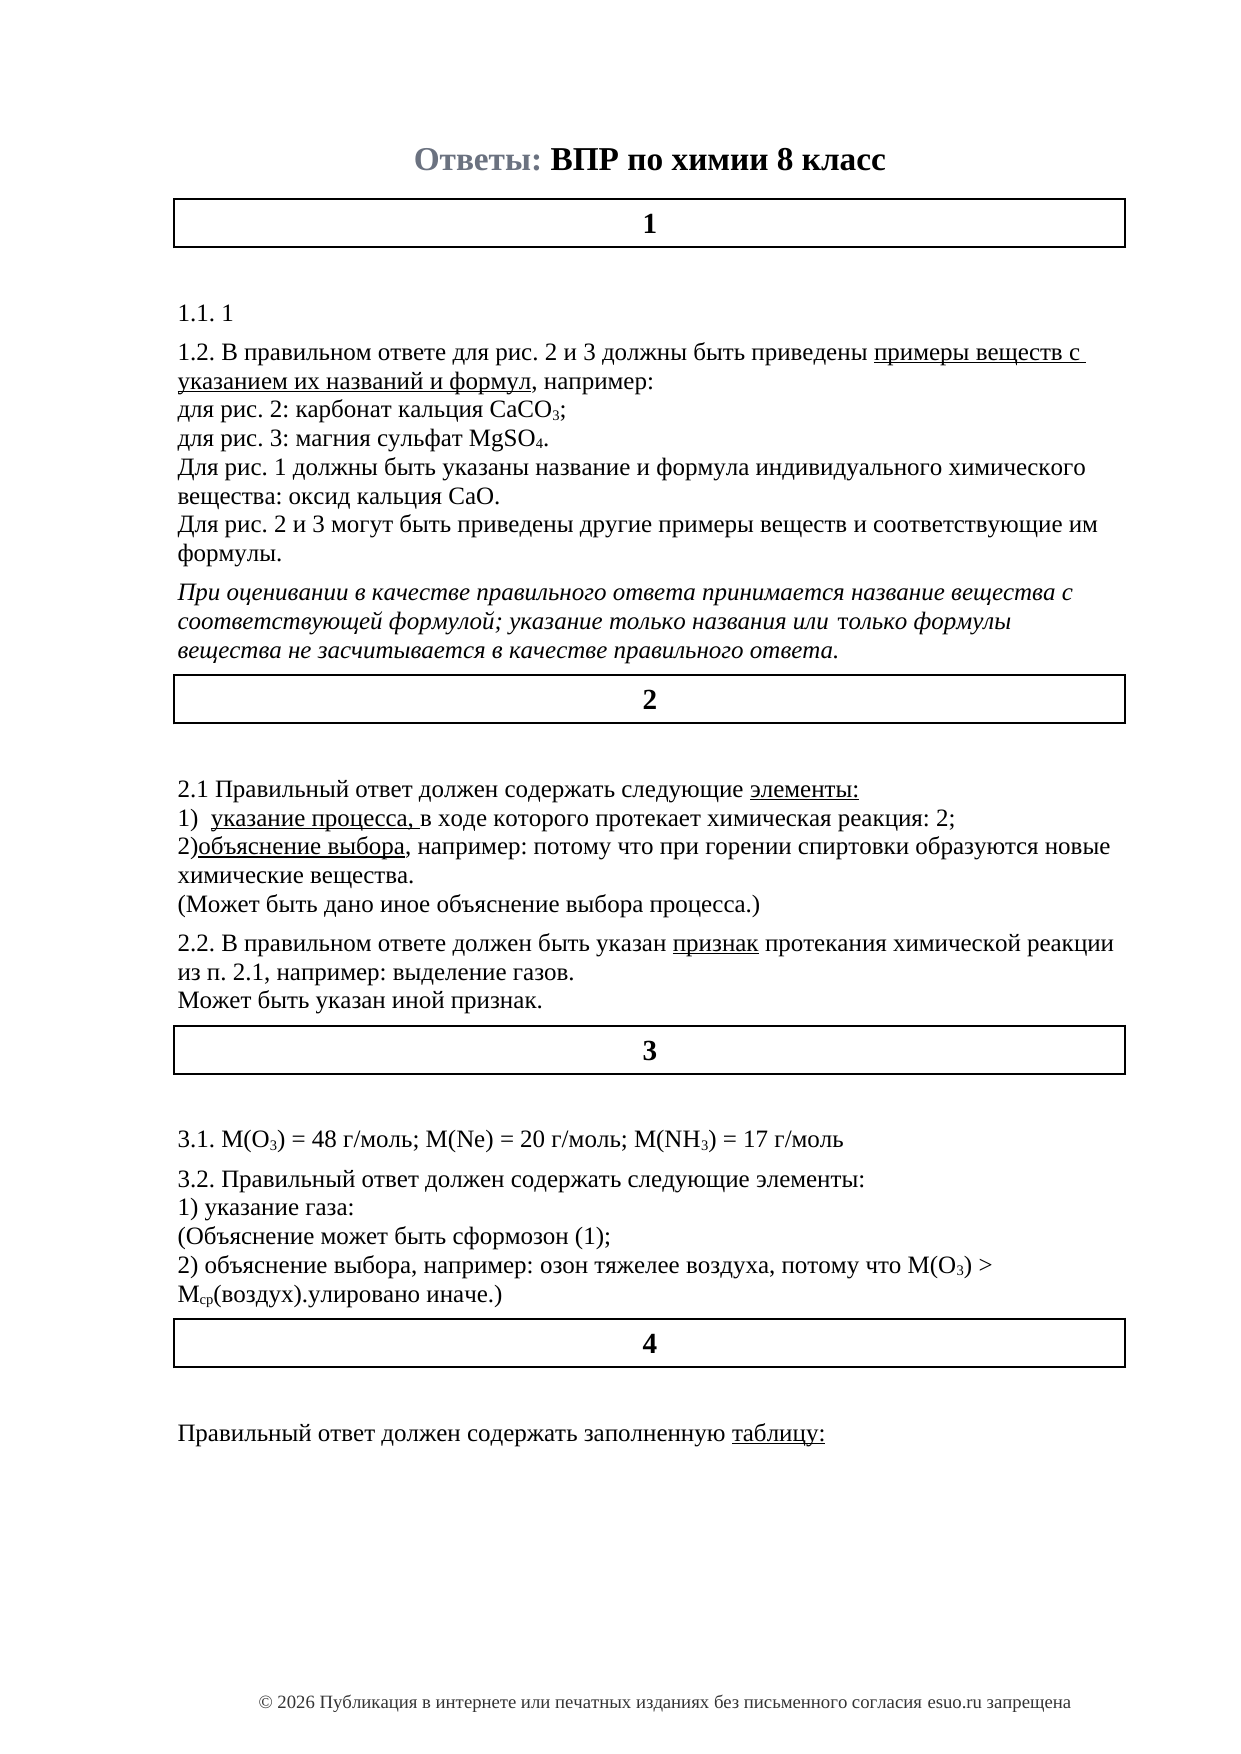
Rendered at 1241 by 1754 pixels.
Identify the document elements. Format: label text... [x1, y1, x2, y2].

subtitle 3 [175, 1027, 1124, 1073]
text 3.2. Правильный ответ должен содержать следующие элементы: 1) указание газа: (Объяснение может быть сформозон (1); 2) объяснение выбора, например: озон тяжелее воздуха, потому что М(O3) > Мср(воздух).улировано иначе.) [177, 1164, 1122, 1307]
text 3.1. M(O3) = 48 г/моль; M(Ne) = 20 г/моль; M(NH3) = 17 г/моль [177, 1124, 1122, 1153]
text 1.1. 1 [177, 298, 1122, 327]
subtitle 2 [175, 676, 1124, 722]
subtitle 1 [175, 200, 1124, 246]
text 1.2. В правильном ответе для рис. 2 и 3 должны быть приведены примеры веществ с указанием их названий и формул, например: для рис. 2: карбонат кальция CaCO3; для рис. 3: магния сульфат MgSO4. Для рис. 1 должны быть указаны название и формула индивидуального химического вещества: оксид кальция СаО. Для рис. 2 и 3 могут быть приведены другие примеры веществ и соответствующие им формулы. [177, 337, 1122, 567]
text При оценивании в качестве правильного ответа принимается название вещества с соответствующей формулой; указание только названия или только формулы вещества не засчитывается в качестве правильного ответа. [177, 577, 1122, 664]
subtitle Ответы: ВПР по химии 8 класс [177, 139, 1122, 177]
subtitle 4 [175, 1320, 1124, 1366]
text 2.2. В правильном ответе должен быть указан признак протекания химической реакции из п. 2.1, например: выделение газов. Может быть указан иной признак. [177, 928, 1122, 1014]
text 2.1 Правильный ответ должен содержать следующие элементы: 1) указание процесса, в ходе которого протекает химическая реакция: 2; 2)объяснение выбора, например: потому что при горении спиртовки образуются новые химические вещества. (Может быть дано иное объяснение выбора процесса.) [177, 774, 1122, 918]
text Правильный ответ должен содержать заполненную таблицу: [177, 1418, 1122, 1446]
